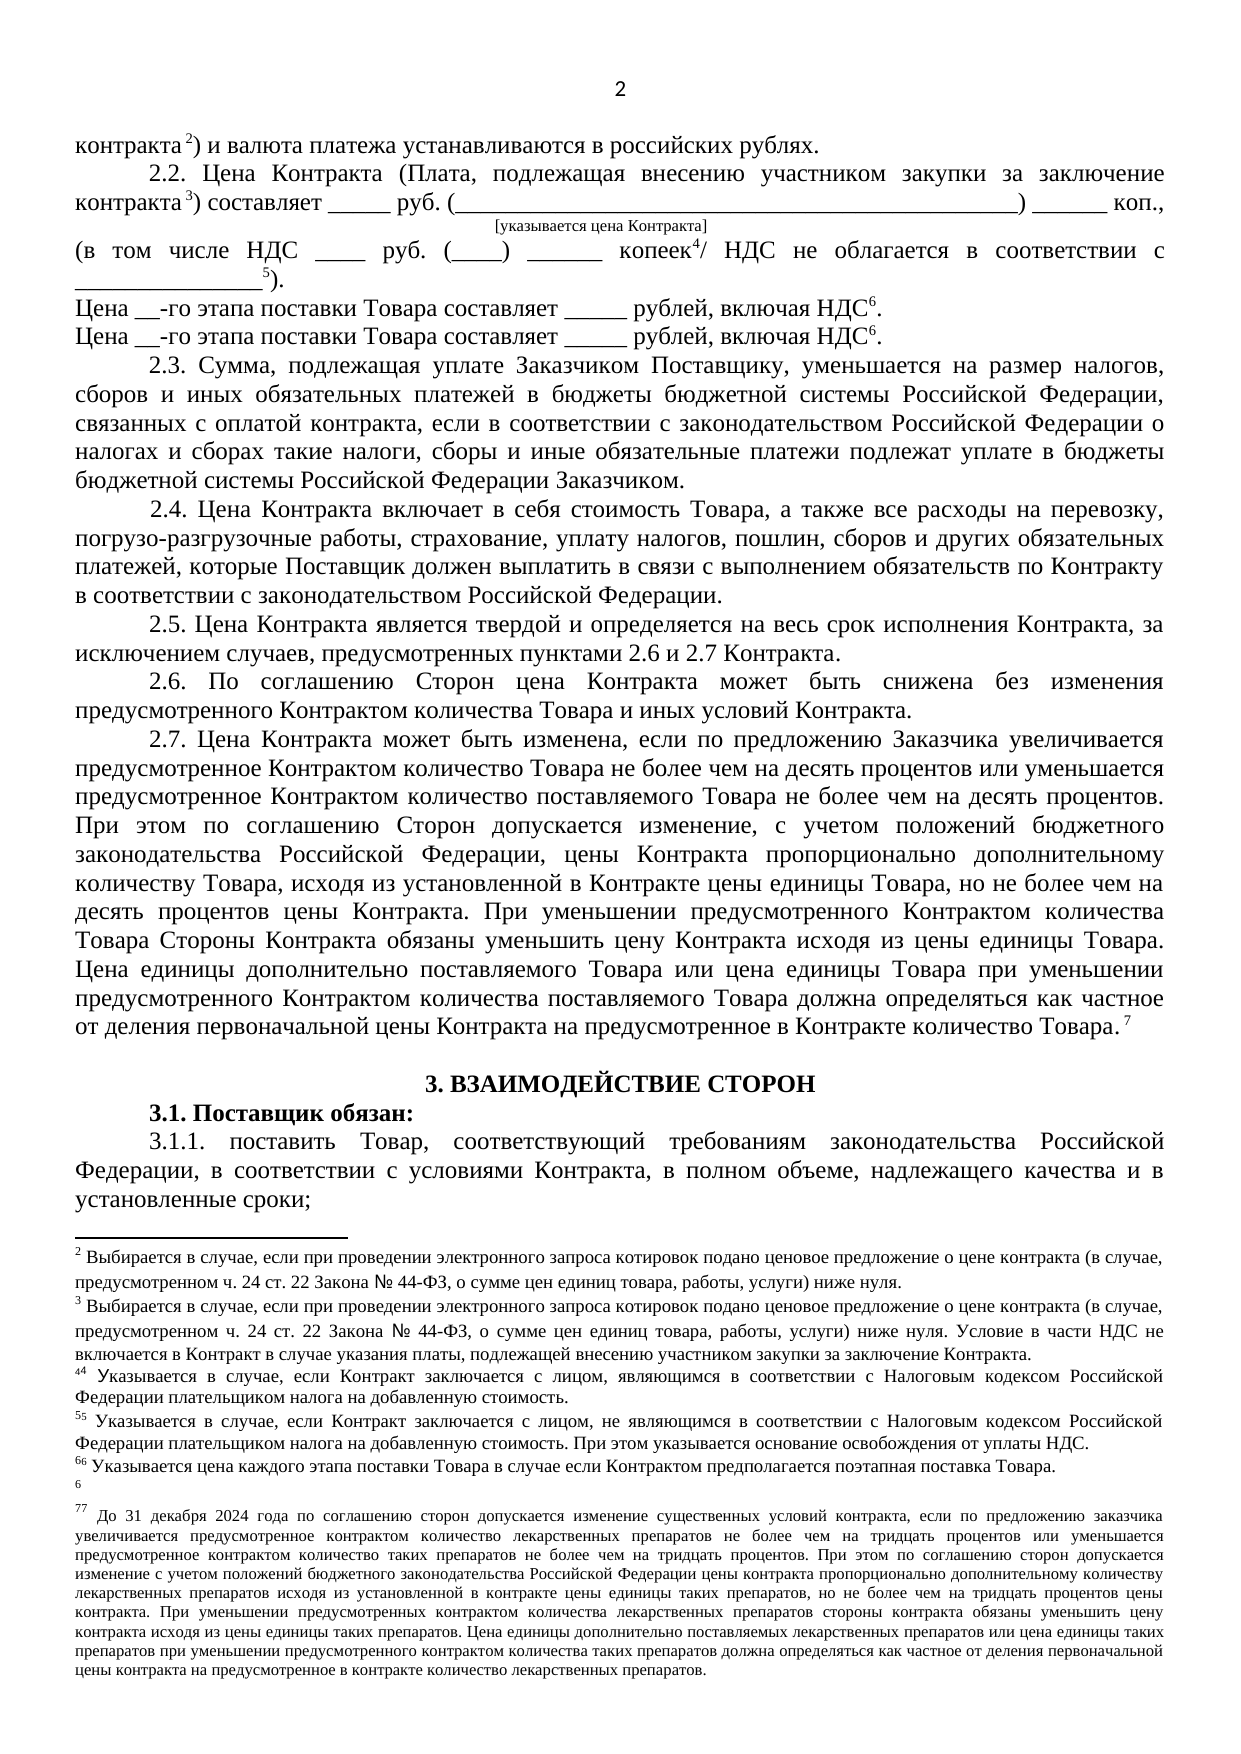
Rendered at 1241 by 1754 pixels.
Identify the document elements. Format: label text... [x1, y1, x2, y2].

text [75, 130, 1165, 158]
text 2.4. Цена Контракта включает в себя стоимость Товара, а также все расходы на перевозку, погрузо-разгрузочные работы, страхование, уплату налогов, пошлин, сборов и других обязательных платежей, которые Поставщик должен выплатить в связи с выполнением обязательств по Контракту в соответствии с законодательством Российской Федерации. [75, 494, 1165, 609]
text 2.2. Цена Контракта (Плата, подлежащая внесению участником закупки за заключение контракта ) составляет _____ руб. (_____________________________________________) ______ коп., [75, 158, 1165, 216]
text 3.1. Поставщик обязан: [75, 1098, 1165, 1126]
text 3.1.1. поставить Товар, соответствующий требованиям законодательства Российской Федерации, в соответствии с условиями Контракта, в полном объеме, надлежащего качества и в установленные сроки; [75, 1126, 1165, 1213]
text Цена __-го этапа поставки Товара составляет _____ рублей, включая НДС6. [75, 293, 1165, 321]
text 3. ВЗАИМОДЕЙСТВИЕ СТОРОН [75, 1069, 1165, 1098]
text [указывается цена Контракта] [75, 216, 1165, 235]
text 2.7. Цена Контракта может быть изменена, если по предложению Заказчика увеличивается предусмотренное Контрактом количество Товара не более чем на десять процентов или уменьшается предусмотренное Контрактом количество поставляемого Товара не более чем на десять процентов. При этом по соглашению Сторон допускается изменение, с учетом положений бюджетного законодательства Российской Федерации, цены Контракта пропорционально дополнительному количеству Товара, исходя из установленной в Контракте цены единицы Товара, но не более чем на десять процентов цены Контракта. При уменьшении предусмотренного Контрактом количества Товара Стороны Контракта обязаны уменьшить цену Контракта исходя из цены единицы Товара. Цена единицы дополнительно поставляемого Товара или цена единицы Товара при уменьшении предусмотренного Контрактом количества поставляемого Товара должна определяться как частное от деления первоначальной цены Контракта на предусмотренное в Контракте количество Товара. 7 [75, 724, 1165, 1040]
text (в том числе НДС ____ руб. (____) ______ копеек4/ НДС не облагается в соответствии с _______________5). [75, 235, 1165, 293]
text 2.3. Сумма, подлежащая уплате Заказчиком Поставщику, уменьшается на размер налогов, сборов и иных обязательных платежей в бюджеты бюджетной системы Российской Федерации, связанных с оплатой контракта, если в соответствии с законодательством Российской Федерации о налогах и сборах такие налоги, сборы и иные обязательные платежи подлежат уплате в бюджеты бюджетной системы Российской Федерации Заказчиком. [75, 350, 1165, 494]
text 2.5. Цена Контракта является твердой и определяется на весь срок исполнения Контракта, за исключением случаев, предусмотренных пунктами 2.6 и 2.7 Контракта. [75, 609, 1165, 666]
text 2.6. По соглашению Сторон цена Контракта может быть снижена без изменения предусмотренного Контрактом количества Товара и иных условий Контракта. [75, 666, 1165, 724]
text Цена __-го этапа поставки Товара составляет _____ рублей, включая НДС6. [75, 321, 1165, 350]
